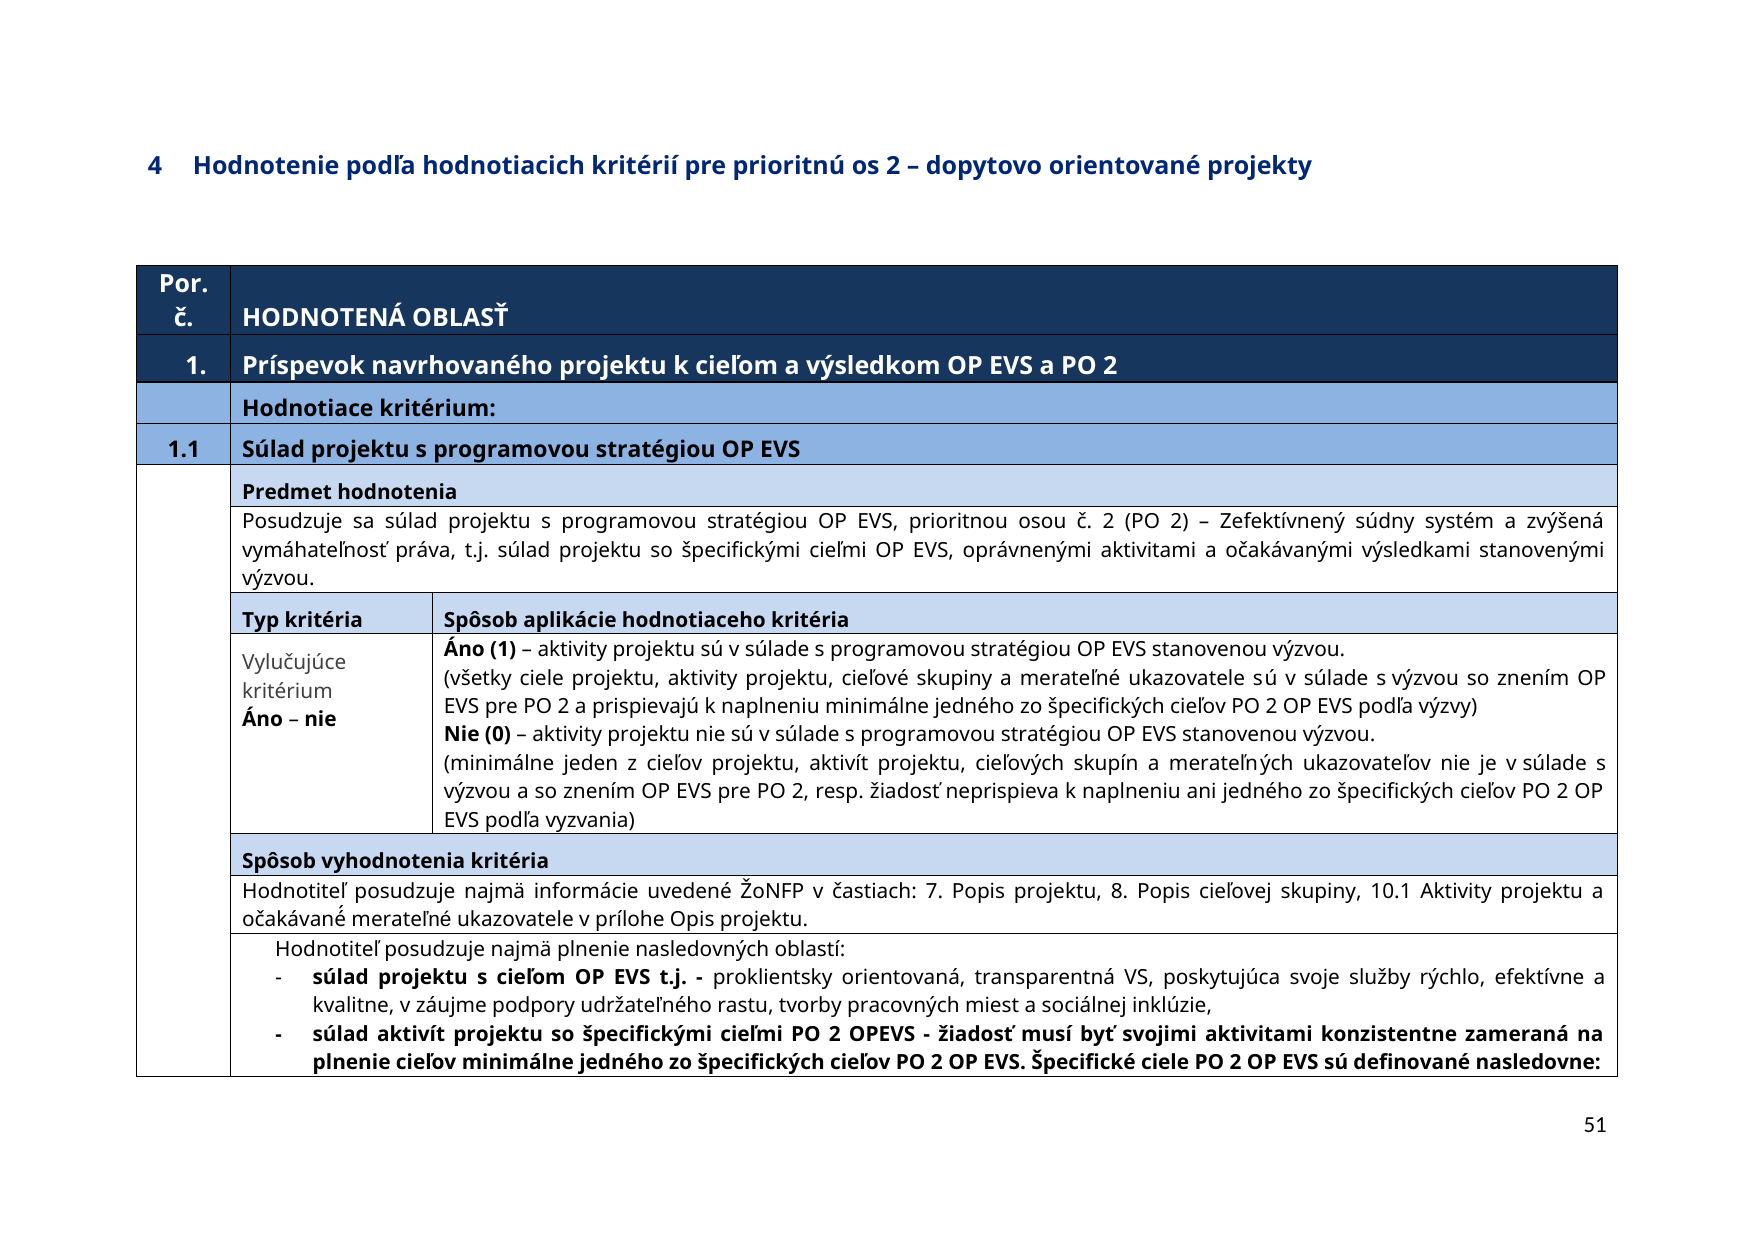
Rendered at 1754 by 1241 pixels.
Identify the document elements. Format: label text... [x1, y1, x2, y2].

table_cell Spôsob vyhodnotenia kritéria [231, 834, 1617, 875]
table_cell Posudzuje sa súlad projektu s programovou stratégiou OP EVS, prioritnou osou č. 2 (PO 2) – Zefektívnený súdny systém a zvýšená vymáhateľnosť práva, t.j. súlad projektu so špecifickými cieľmi OP EVS, oprávnenými aktivitami a očakávanými výsledkami stanovenými výzvou. [231, 507, 1617, 592]
table_cell Áno (1) – aktivity projektu sú v súlade s programovou stratégiou OP EVS stanovenou výzvou. (všetky ciele projektu, aktivity projektu, cieľové skupiny a merateľné ukazovatele sú v súlade s výzvou so znením OP EVS pre PO 2 a prispievajú k naplneniu minimálne jedného zo špecifických cieľov PO 2 OP EVS podľa výzvy) Nie (0) – aktivity projektu nie sú v súlade s programovou stratégiou OP EVS stanovenou výzvou. (minimálne jeden z cieľov projektu, aktivít projektu, cieľových skupín a merateľných ukazovateľov nie je v súlade s výzvou a so znením OP EVS pre PO 2, resp. žiadosť neprispieva k naplneniu ani jedného zo špecifických cieľov PO 2 OP EVS podľa vyzvania) [433, 634, 1617, 833]
table_cell Hodnotiace kritérium: [231, 383, 1617, 423]
table_cell Spôsob aplikácie hodnotiaceho kritéria [433, 593, 1617, 633]
table_cell Príspevok navrhovaného projektu k cieľom a výsledkom OP EVS a PO 2 [231, 335, 1617, 381]
table_cell [137, 465, 230, 1076]
table_cell Typ kritéria [231, 593, 432, 633]
table_cell [137, 383, 230, 423]
table_cell Vylučujúce kritérium Áno – nie [231, 634, 432, 833]
table_cell 1. [137, 335, 230, 381]
table_cell 1.1 [137, 424, 230, 464]
subtitle Hodnotenie podľa hodnotiacich kritérií pre prioritnú os 2 – dopytovo orientované projekty [148, 148, 1606, 182]
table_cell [231, 934, 1617, 1076]
table_cell Predmet hodnotenia [231, 465, 1617, 506]
table_cell Hodnotiteľ posudzuje najmä informácie uvedené ŽoNFP v častiach: 7. Popis projektu, 8. Popis cieľovej skupiny, 10.1 Aktivity projektu a očakávané́ merateľné ukazovatele v prílohe Opis projektu. [231, 876, 1617, 933]
table_header HODNOTENÁ OBLASŤ [231, 266, 1617, 334]
table_header Por. č. [137, 266, 230, 334]
table_cell Súlad projektu s programovou stratégiou OP EVS [231, 424, 1617, 464]
